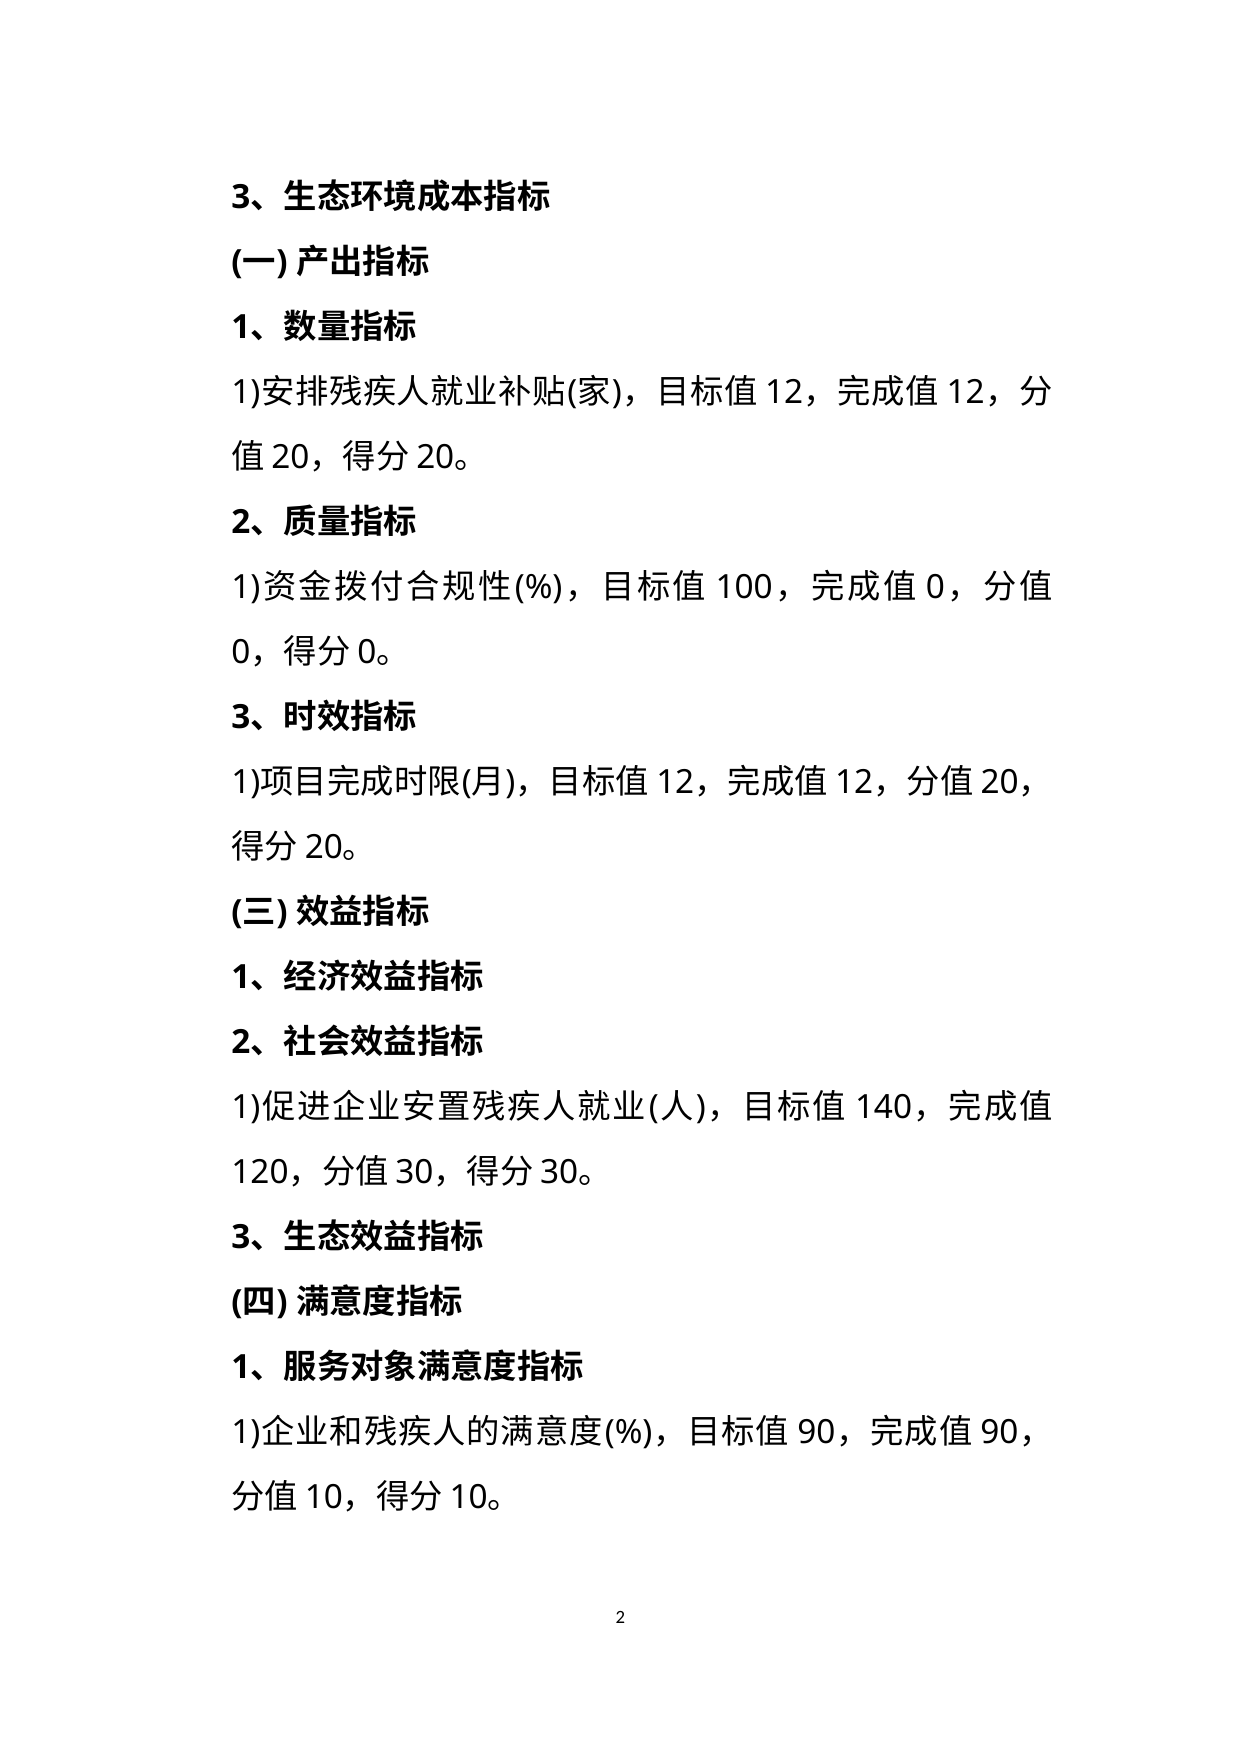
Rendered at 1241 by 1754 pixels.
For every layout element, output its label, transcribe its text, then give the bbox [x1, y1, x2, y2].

text 2、社会效益指标 [231, 1007, 1053, 1072]
text (一) 产出指标 [231, 227, 1053, 292]
text 1、数量指标 [231, 292, 1053, 357]
text 1)资金拨付合规性(%)，目标值100，完成值0，分值0，得分0。 [231, 552, 1053, 682]
text (四) 满意度指标 [231, 1267, 1053, 1332]
text 1)促进企业安置残疾人就业(人)，目标值140，完成值120，分值30，得分30。 [231, 1072, 1053, 1202]
text 1)安排残疾人就业补贴(家)，目标值12，完成值12，分值20，得分20。 [231, 357, 1053, 487]
text 3、生态效益指标 [231, 1202, 1053, 1267]
text 1)项目完成时限(月)，目标值12，完成值12，分值20，得分20。 [231, 747, 1053, 877]
text 3、时效指标 [231, 682, 1053, 747]
text 1、经济效益指标 [231, 942, 1053, 1007]
text 1、服务对象满意度指标 [231, 1332, 1053, 1397]
text 2、质量指标 [231, 487, 1053, 552]
text (三) 效益指标 [231, 877, 1053, 942]
text 1)企业和残疾人的满意度(%)，目标值90，完成值90，分值10，得分10。 [231, 1397, 1053, 1527]
text 3、生态环境成本指标 [231, 162, 1053, 227]
